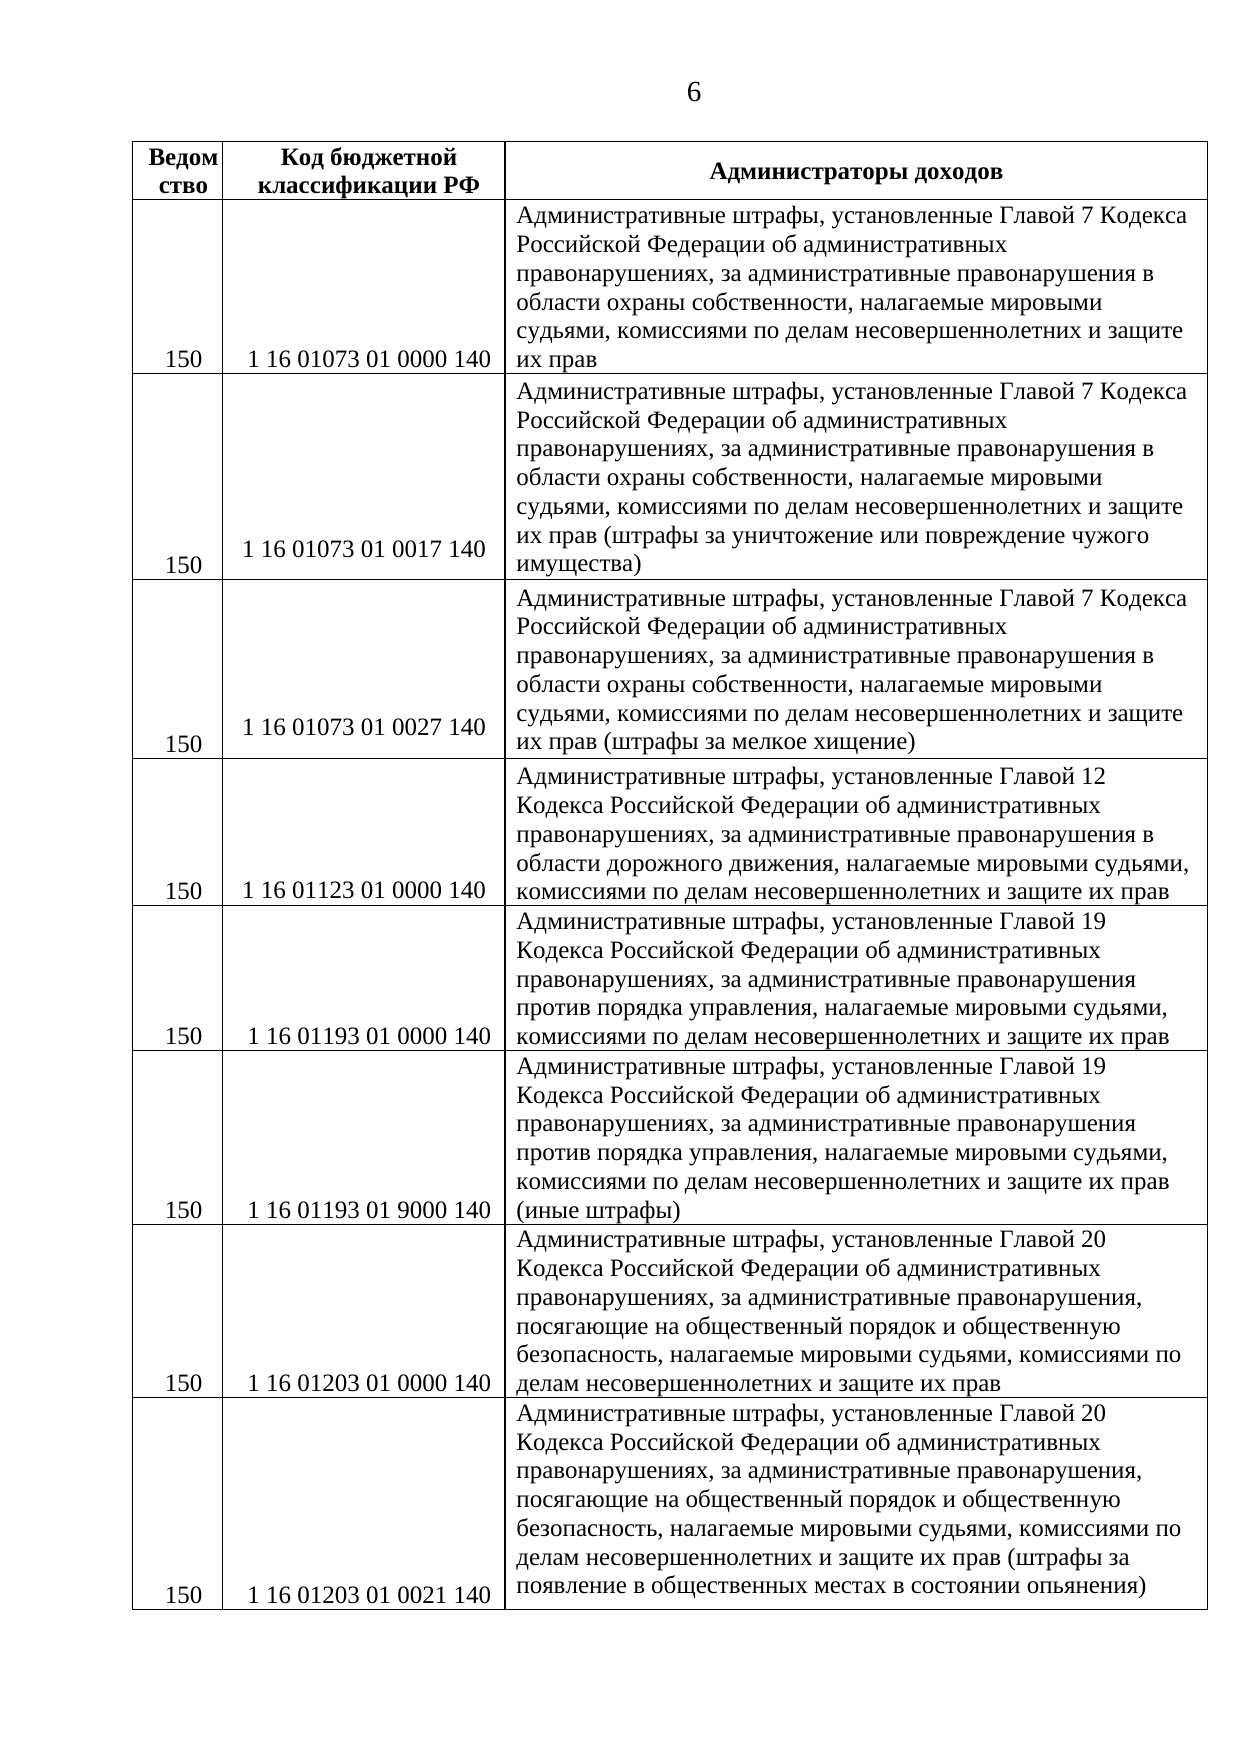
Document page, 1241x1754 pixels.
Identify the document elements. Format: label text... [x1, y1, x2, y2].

table_cell 1 16 01073 01 0017 140 [223, 374, 504, 579]
table_cell 150 [133, 759, 222, 905]
table_cell Административные штрафы, установленные Главой 20 Кодекса Российской Федерации об административных правонарушениях, за административные правонарушения, посягающие на общественный порядок и общественную безопасность, налагаемые мировыми судьями, комиссиями по делам несовершеннолетних и защите их прав (штрафы за появление в общественных местах в состоянии опьянения) [506, 1398, 1207, 1609]
table_header Ведомство [133, 142, 222, 199]
table_cell 1 16 01073 01 0027 140 [223, 580, 504, 757]
table_cell 1 16 01123 01 0000 140 [223, 759, 504, 905]
table_cell 1 16 01193 01 0000 140 [223, 906, 504, 1050]
table_cell 1 16 01203 01 0000 140 [223, 1225, 504, 1397]
table_cell 150 [133, 1225, 222, 1397]
table_cell Административные штрафы, установленные Главой 20 Кодекса Российской Федерации об административных правонарушениях, за административные правонарушения, посягающие на общественный порядок и общественную безопасность, налагаемые мировыми судьями, комиссиями по делам несовершеннолетних и защите их прав [506, 1225, 1207, 1397]
table_cell 1 16 01073 01 0000 140 [223, 200, 504, 373]
table_cell Административные штрафы, установленные Главой 19 Кодекса Российской Федерации об административных правонарушениях, за административные правонарушения против порядка управления, налагаемые мировыми судьями, комиссиями по делам несовершеннолетних и защите их прав (иные штрафы) [506, 1051, 1207, 1223]
table_cell Административные штрафы, установленные Главой 7 Кодекса Российской Федерации об административных правонарушениях, за административные правонарушения в области охраны собственности, налагаемые мировыми судьями, комиссиями по делам несовершеннолетних и защите их прав [506, 200, 1207, 373]
table_cell 150 [133, 906, 222, 1050]
table_cell 150 [133, 200, 222, 373]
table_cell 1 16 01193 01 9000 140 [223, 1051, 504, 1223]
table_cell 150 [133, 1051, 222, 1223]
table_cell 150 [133, 1398, 222, 1609]
table_header Администраторы доходов [506, 142, 1207, 199]
table_cell Административные штрафы, установленные Главой 7 Кодекса Российской Федерации об административных правонарушениях, за административные правонарушения в области охраны собственности, налагаемые мировыми судьями, комиссиями по делам несовершеннолетних и защите их прав (штрафы за уничтожение или повреждение чужого имущества) [506, 374, 1207, 579]
table_cell 1 16 01203 01 0021 140 [223, 1398, 504, 1609]
table_cell 150 [133, 580, 222, 757]
table_cell Административные штрафы, установленные Главой 7 Кодекса Российской Федерации об административных правонарушениях, за административные правонарушения в области охраны собственности, налагаемые мировыми судьями, комиссиями по делам несовершеннолетних и защите их прав (штрафы за мелкое хищение) [506, 580, 1207, 757]
table_cell Административные штрафы, установленные Главой 12 Кодекса Российской Федерации об административных правонарушениях, за административные правонарушения в области дорожного движения, налагаемые мировыми судьями, комиссиями по делам несовершеннолетних и защите их прав [506, 759, 1207, 905]
table_cell 150 [133, 374, 222, 579]
table_header Код бюджетной классификации РФ [223, 142, 504, 199]
table_cell Административные штрафы, установленные Главой 19 Кодекса Российской Федерации об административных правонарушениях, за административные правонарушения против порядка управления, налагаемые мировыми судьями, комиссиями по делам несовершеннолетних и защите их прав [506, 906, 1207, 1050]
